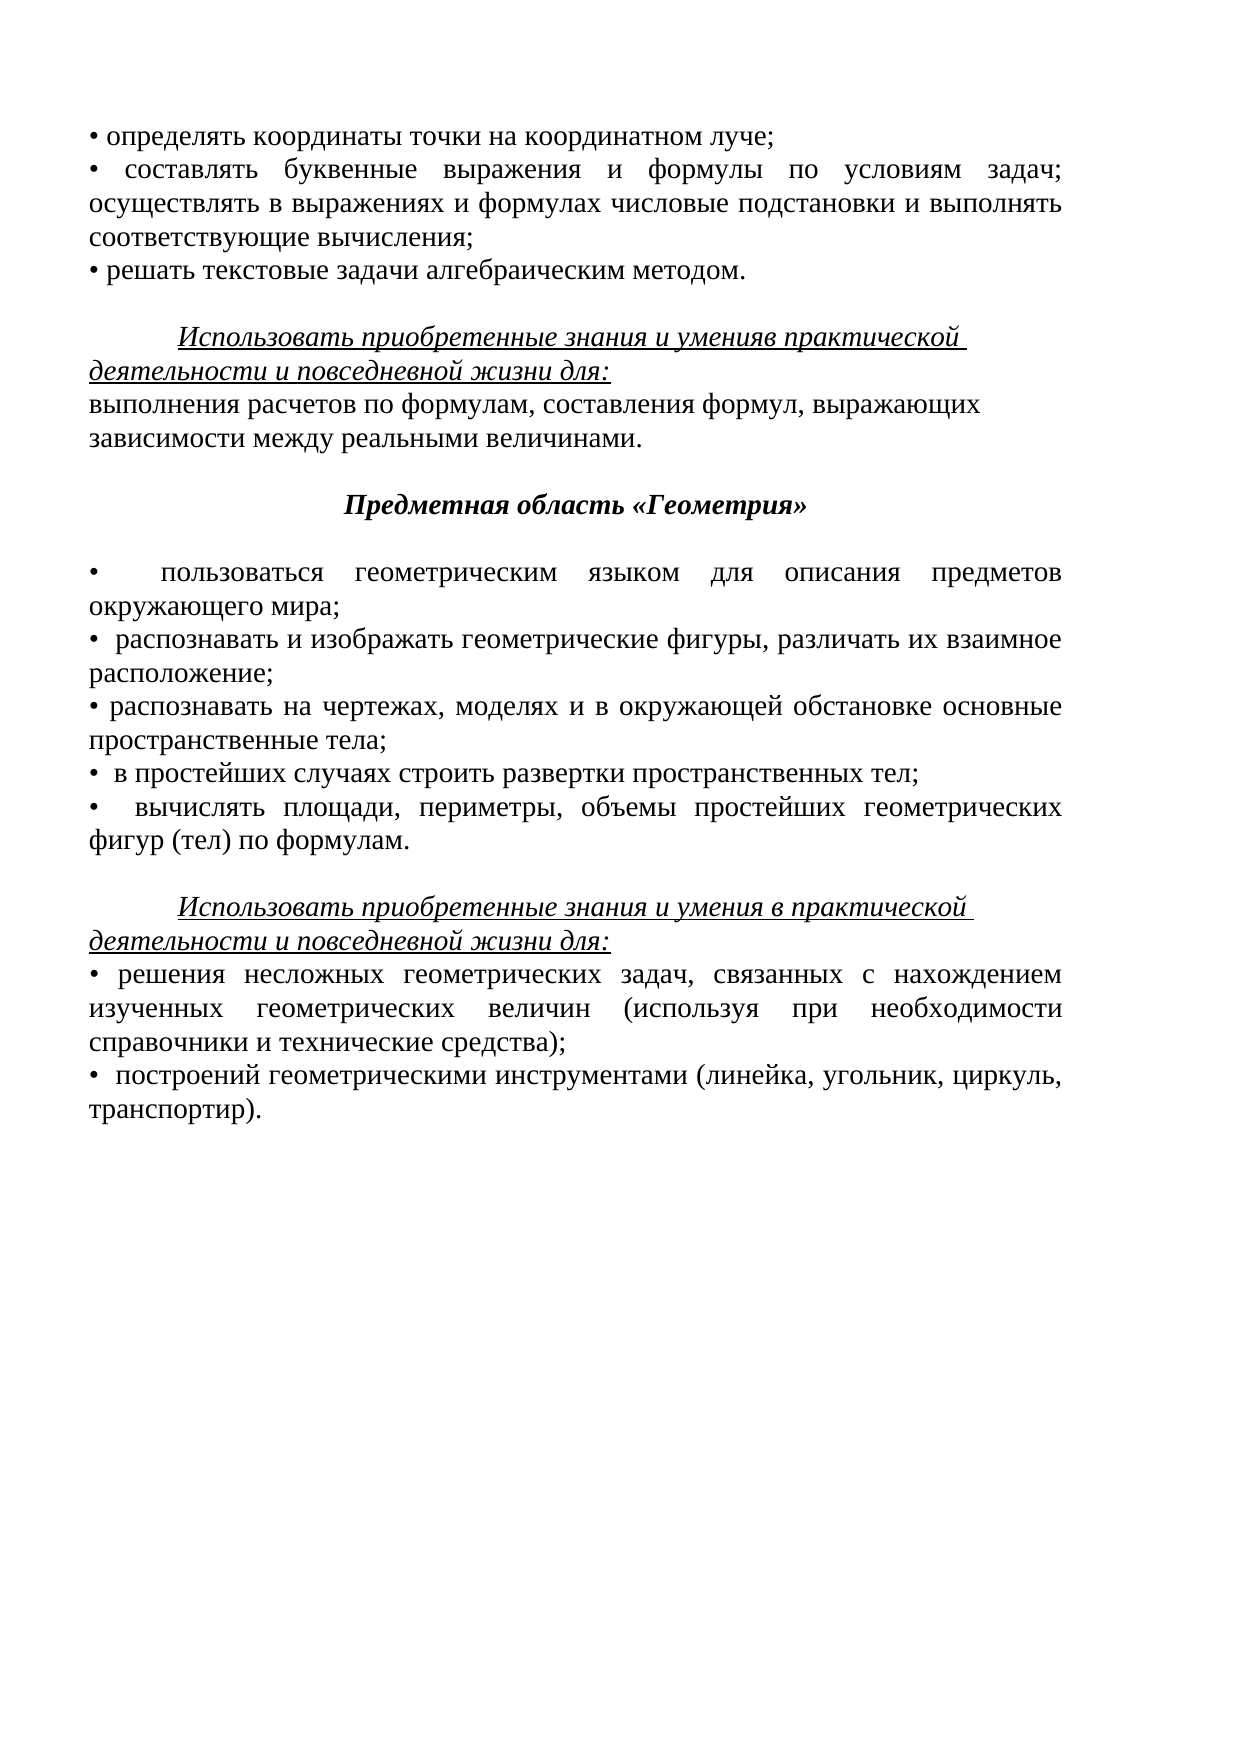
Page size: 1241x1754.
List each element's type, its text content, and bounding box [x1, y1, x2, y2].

text • распознавать и изображать геометрические фигуры, различать их взаимное расположение; [89, 621, 1063, 688]
text Предметная область «Геометрия» [89, 487, 1063, 521]
text • распознавать на чертежах, моделях и в окружающей обстановке основные пространственные тела; [89, 688, 1063, 755]
text • решать текстовые задачи алгебраическим методом. [89, 252, 1063, 286]
text • вычислять площади, периметры, объемы простейших геометрических фигур (тел) по формулам. [89, 789, 1063, 856]
text • пользоваться геометрическим языком для описания предметов окружающего мира; [89, 554, 1063, 621]
text Использовать приобретенные знания и умения в практической деятельности и повседневной жизни для: [89, 889, 1063, 957]
text выполнения расчетов по формулам, составления формул, выражающих зависимости между реальными величинами. [89, 386, 1063, 453]
text • решения несложных геометрических задач, связанных с нахождением изученных геометрических величин (используя при необходимости справочники и технические средства); [89, 957, 1063, 1057]
text • построений геометрическими инструментами (линейка, угольник, циркуль, транспортир). [89, 1057, 1063, 1124]
text • составлять буквенные выражения и формулы по условиям задач; осуществлять в выражениях и формулах числовые подстановки и выполнять соответствующие вычисления; [89, 152, 1063, 252]
text Использовать приобретенные знания и уменияв практической деятельности и повседневной жизни для: [89, 319, 1063, 386]
text • определять координаты точки на координатном луче; [89, 118, 1063, 152]
text • в простейших случаях строить развертки пространственных тел; [89, 755, 1063, 789]
